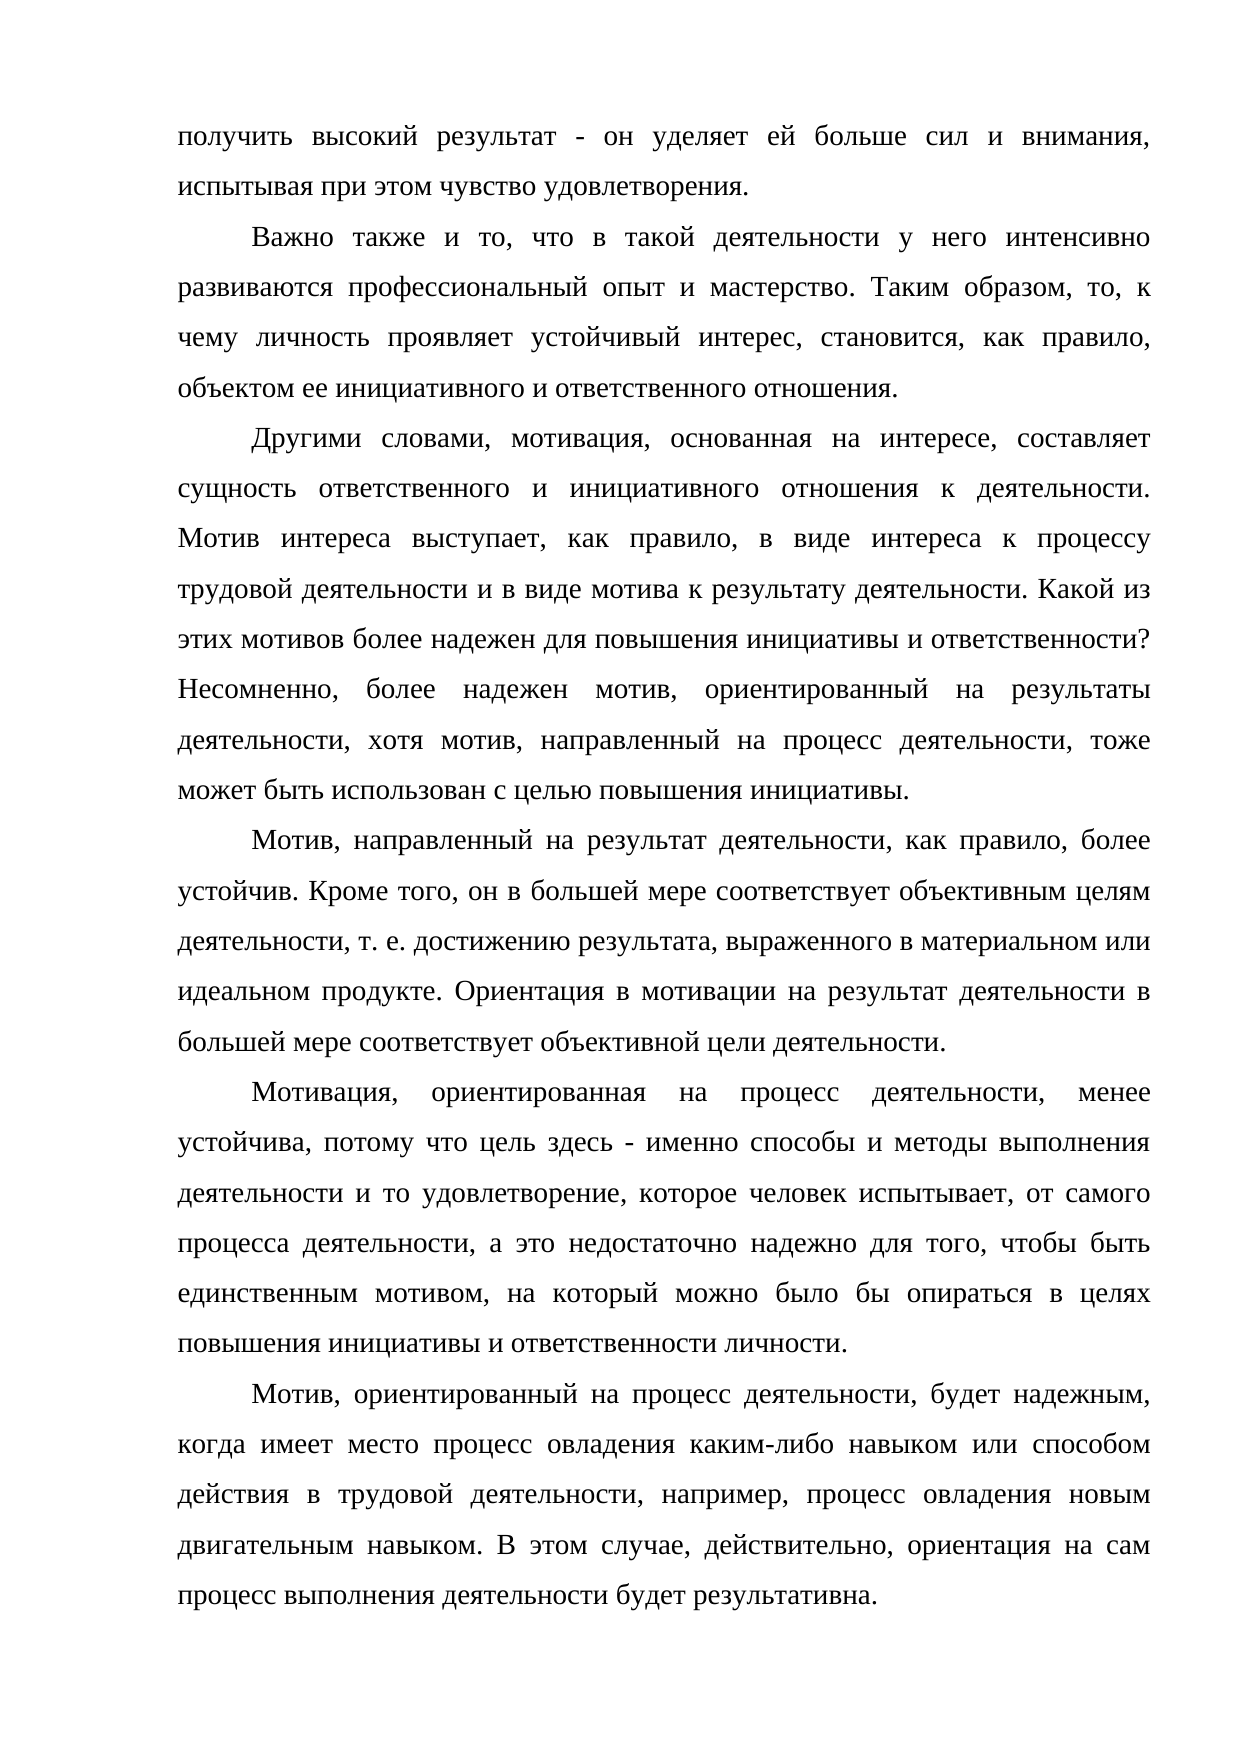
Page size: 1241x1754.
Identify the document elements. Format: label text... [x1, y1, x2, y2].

text Мотив, ориентированный на процесс деятельности, будет надежным, когда имеет место процесс овладения каким-либо навыком или способом действия в трудовой деятельности, например, процесс овладения новым двигательным навыком. В этом случае, действительно, ориентация на сам процесс выполнения деятельности будет результативна. [177, 1376, 1152, 1611]
text Другими словами, мотивация, основанная на интересе, составляет сущность ответственного и инициативного отношения к деятельности. Мотив интереса выступает, как правило, в виде интереса к процессу трудовой деятельности и в виде мотива к результату деятельности. Какой из этих мотивов более надежен для повышения инициативы и ответственности? Несомненно, более надежен мотив, ориентированный на результаты деятельности, хотя мотив, направленный на процесс деятельности, тоже может быть использован с целью повышения инициативы. [177, 420, 1152, 806]
text Важно также и то, что в такой деятельности у него интенсивно развиваются профессиональный опыт и мастерство. Таким образом, то, к чему личность проявляет устойчивый интерес, становится, как правило, объектом ее инициативного и ответственного отношения. [177, 219, 1152, 403]
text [177, 118, 1152, 202]
text Мотивация, ориентированная на процесс деятельности, менее устойчива, потому что цель здесь - именно способы и методы выполнения деятельности и то удовлетворение, которое человек испытывает, от самого процесса деятельности, а это недостаточно надежно для того, чтобы быть единственным мотивом, на который можно было бы опираться в целях повышения инициативы и ответственности личности. [177, 1074, 1152, 1359]
text Мотив, направленный на результат деятельности, как правило, более устойчив. Кроме того, он в большей мере соответствует объективным целям деятельности, т. е. достижению результата, выраженного в материальном или идеальном продукте. Ориентация в мотивации на результат деятельности в большей мере соответствует объективной цели деятельности. [177, 822, 1152, 1057]
